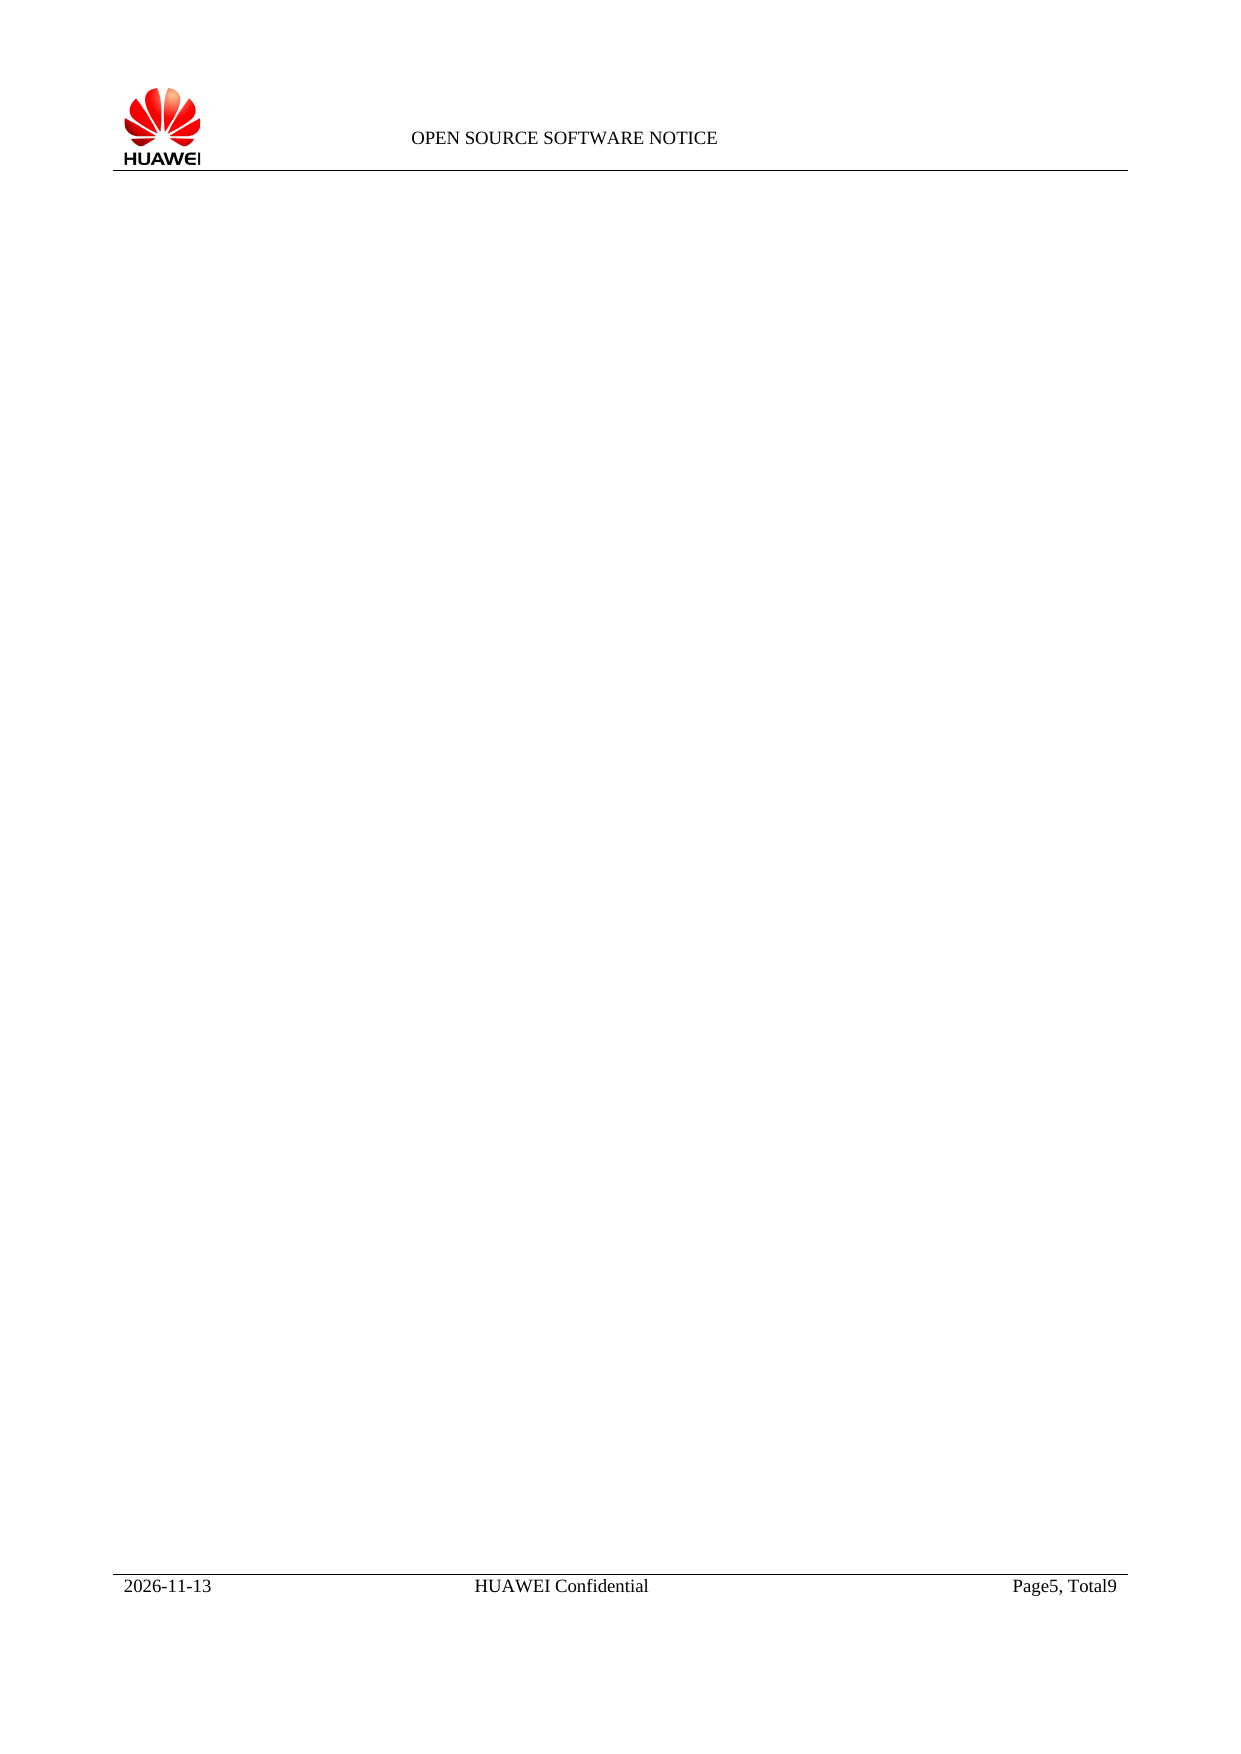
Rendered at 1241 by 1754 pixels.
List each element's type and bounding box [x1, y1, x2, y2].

picture [124, 88, 201, 165]
